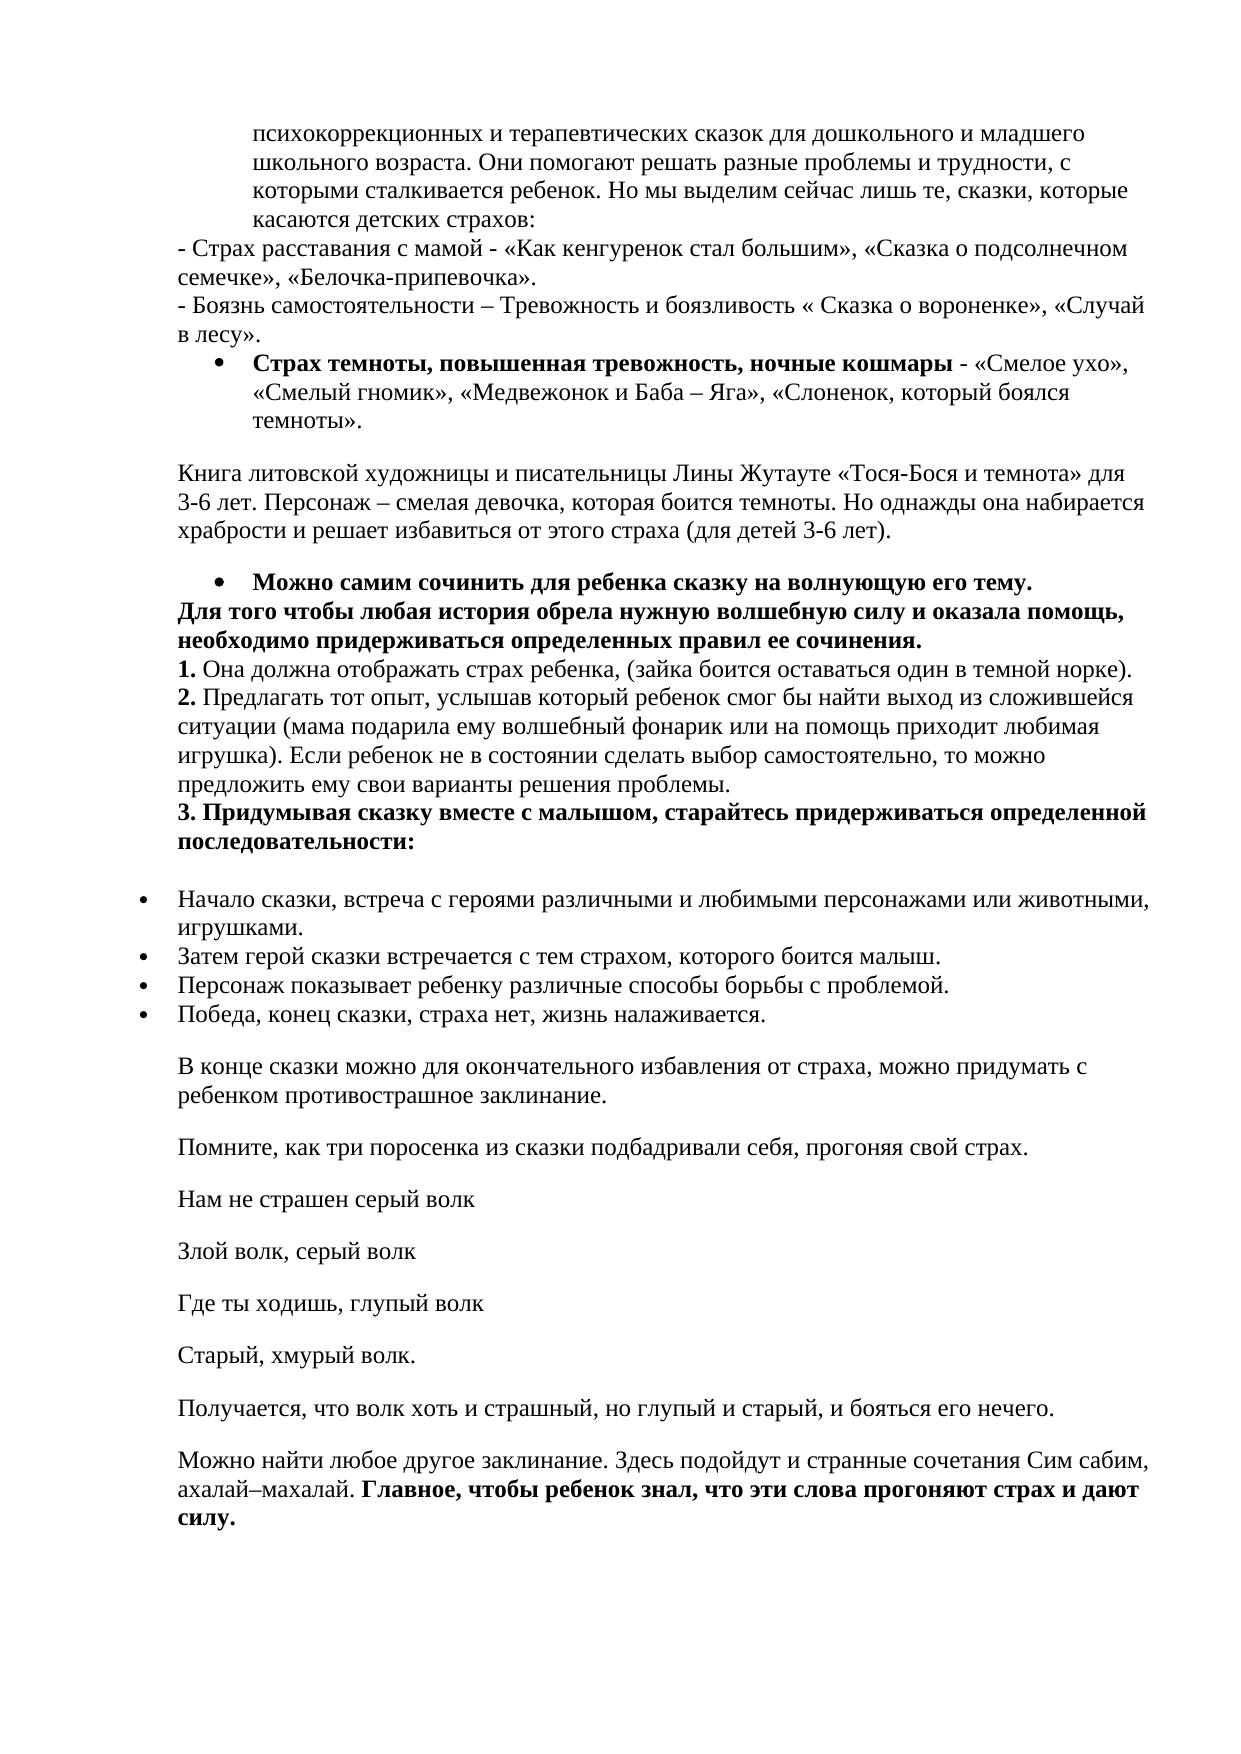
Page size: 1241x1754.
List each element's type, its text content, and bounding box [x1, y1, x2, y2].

text 2. Предлагать тот опыт, услышав который ребенок смог бы найти выход из сложившейся ситуации (мама подарила ему волшебный фонарик или на помощь приходит любимая игрушка). Если ребенок не в состоянии сделать выбор самостоятельно, то можно предложить ему свои варианты решения проблемы. [177, 682, 1152, 797]
text Помните, как три поросенка из сказки подбадривали себя, прогоняя свой страх. [177, 1132, 1152, 1161]
text 1. Она должна отображать страх ребенка, (зайка боится оставаться один в темной норке). [177, 654, 1152, 682]
list Победа, конец сказки, страха нет, жизнь налаживается. [140, 999, 1152, 1027]
text Где ты ходишь, глупый волк [177, 1288, 1152, 1317]
text - Страх расставания с мамой - «Как кенгуренок стал большим», «Сказка о подсолнечном семечке», «Белочка-припевочка». [177, 233, 1152, 291]
text Нам не страшен серый волк [177, 1184, 1152, 1213]
text Злой волк, серый волк [177, 1236, 1152, 1265]
text Для того чтобы любая история обрела нужную волшебную силу и оказала помощь, необходимо придерживаться определенных правил ее сочинения. [177, 596, 1152, 654]
list Персонаж показывает ребенку различные способы борьбы с проблемой. [140, 970, 1152, 999]
list Можно самим сочинить для ребенка сказку на волнующую его тему. [215, 567, 1152, 596]
text В конце сказки можно для окончательного избавления от страха, можно придумать с ребенком противострашное заклинание. [177, 1051, 1152, 1108]
list Страх темноты, повышенная тревожность, ночные кошмары - «Смелое ухо», «Смелый гномик», «Медвежонок и Баба – Яга», «Слоненок, который боялся темноты». [215, 348, 1152, 434]
list Затем герой сказки встречается с тем страхом, которого боится малыш. [140, 941, 1152, 970]
text Старый, хмурый волк. [177, 1341, 1152, 1369]
text Получается, что волк хоть и страшный, но глупый и старый, и бояться его нечего. [177, 1393, 1152, 1422]
text Книга литовской художницы и писательницы Лины Жутауте «Тося-Бося и темнота» для 3-6 лет. Персонаж – смелая девочка, которая боится темноты. Но однажды она набирается храбрости и решает избавиться от этого страха (для детей 3-6 лет). [177, 458, 1152, 544]
text 3. Придумывая сказку вместе с малышом, старайтесь придерживаться определенной последовательности: [177, 797, 1152, 855]
text - Боязнь самостоятельности – Тревожность и боязливость « Сказка о вороненке», «Случай в лесу». [177, 291, 1152, 348]
text Можно найти любое другое заклинание. Здесь подойдут и странные сочетания Сим сабим, ахалай–махалай. Главное, чтобы ребенок знал, что эти слова прогоняют страх и дают силу. [177, 1445, 1152, 1531]
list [215, 118, 1152, 233]
list Начало сказки, встреча с героями различными и любимыми персонажами или животными, игрушками. [140, 884, 1152, 941]
